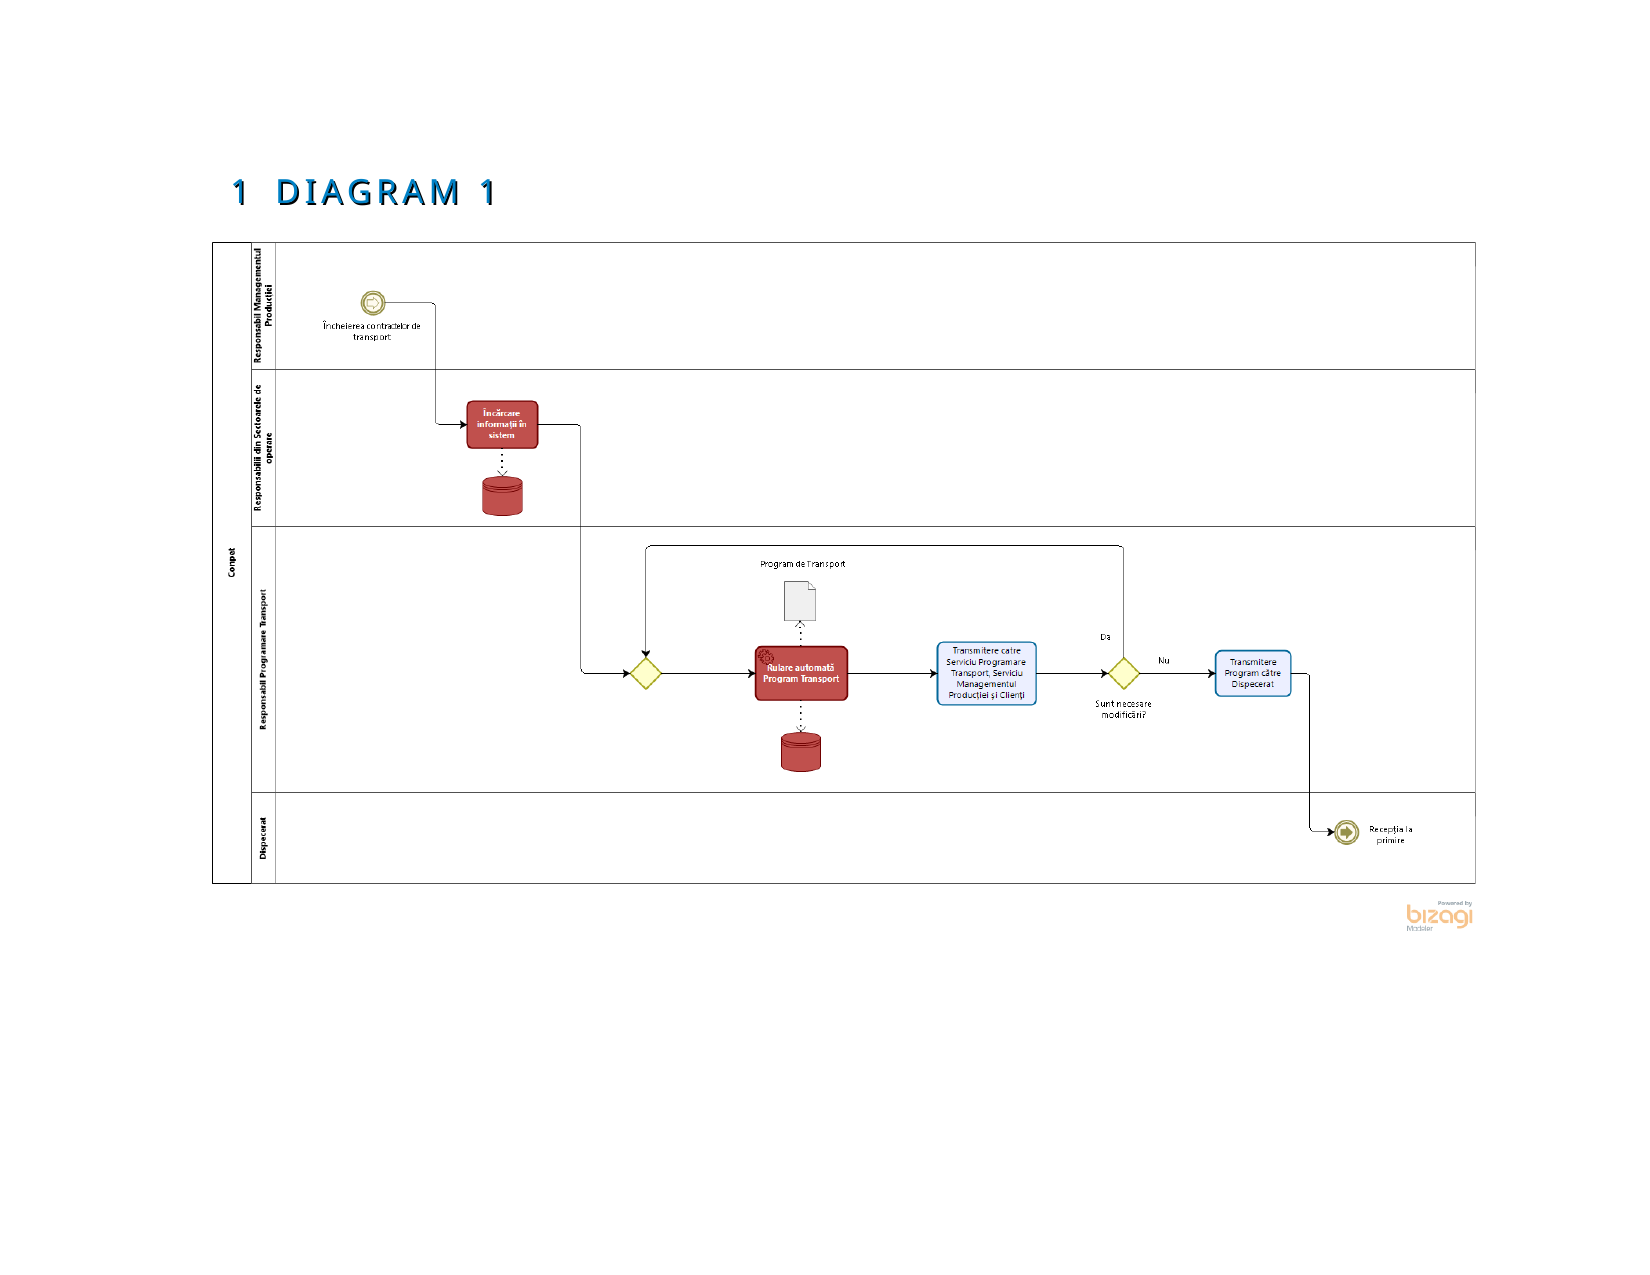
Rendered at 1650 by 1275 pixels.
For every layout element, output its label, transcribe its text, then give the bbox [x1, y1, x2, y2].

subtitle Diagram 1 [230, 168, 1473, 214]
picture [196, 226, 1490, 956]
